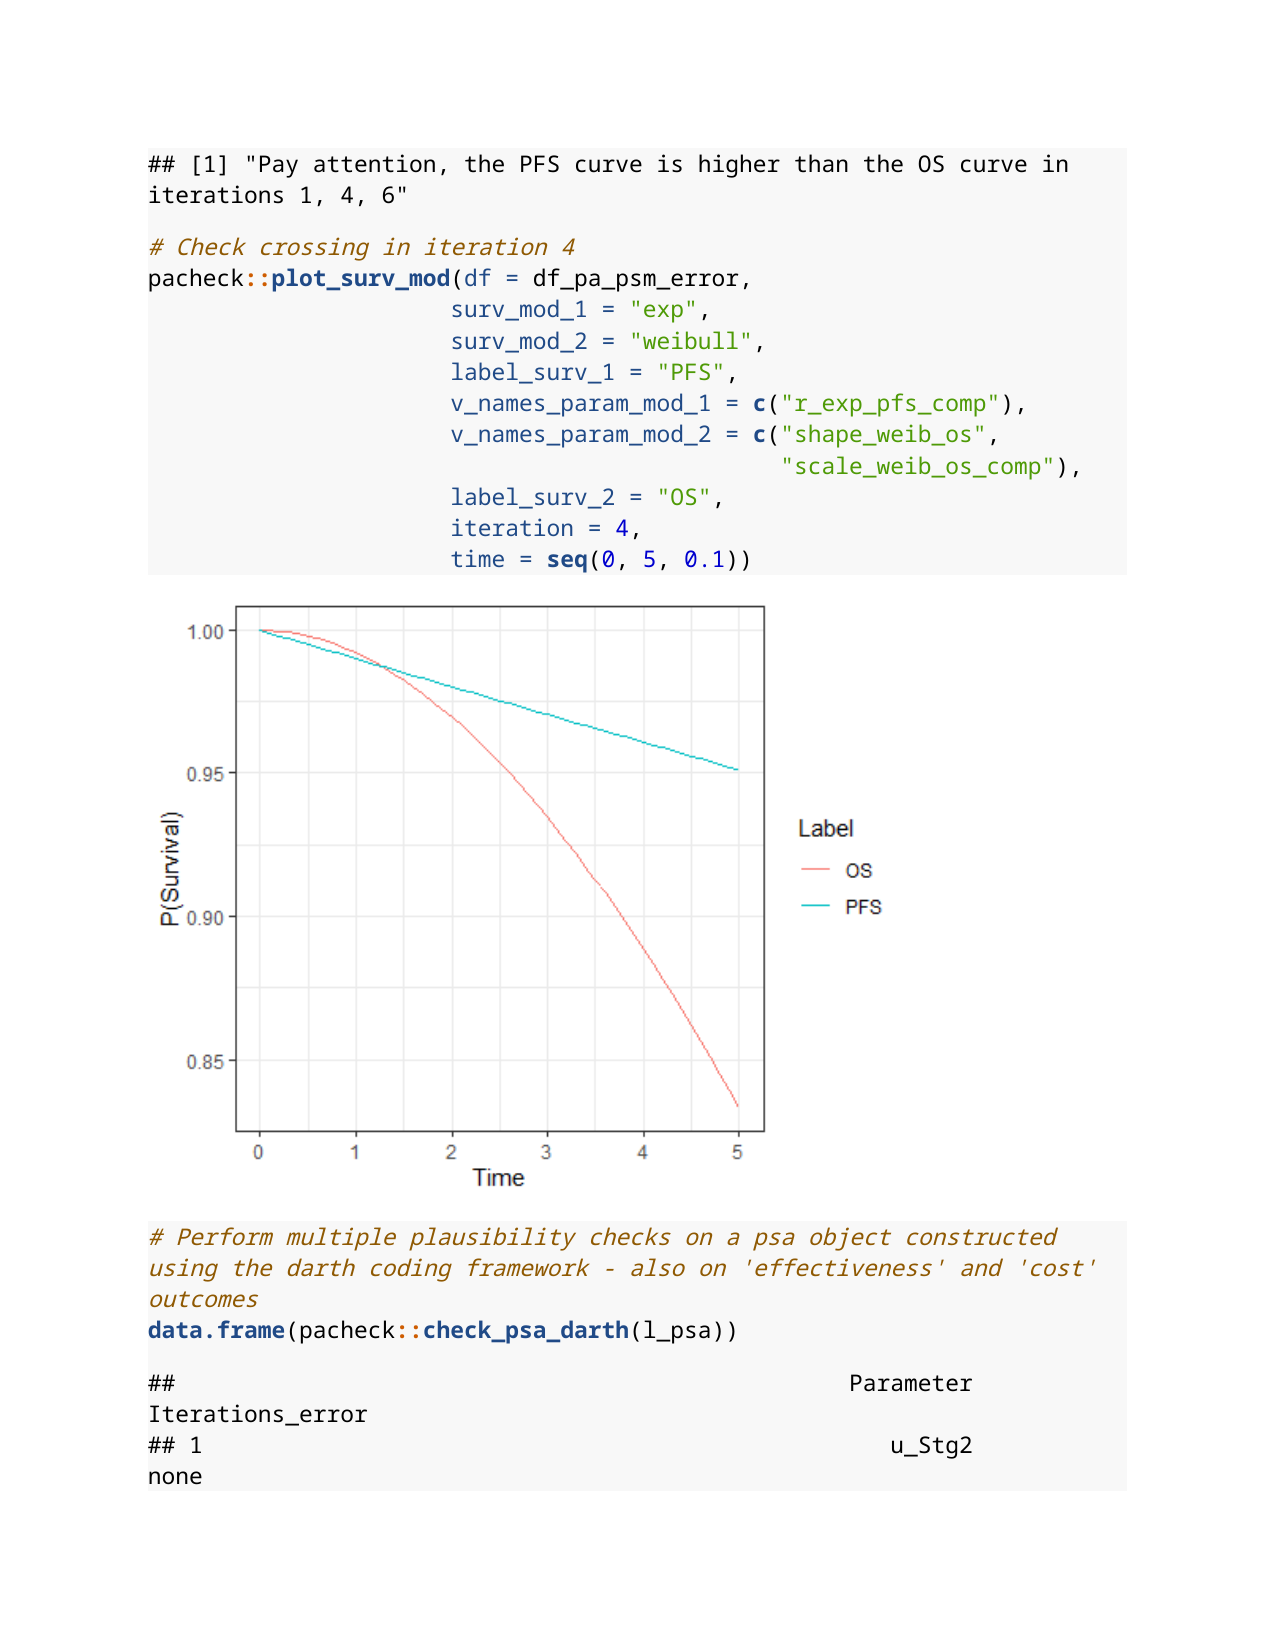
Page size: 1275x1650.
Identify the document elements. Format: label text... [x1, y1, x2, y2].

picture [147, 595, 906, 1202]
text # Perform multiple plausibility checks on a psa object constructed using the darth coding framework - also on 'effectiveness' and 'cost' outcomes data.frame(pacheck::check_psa_darth(l_psa)) [258, 1221, 1127, 1346]
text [148, 1366, 1127, 1491]
text # Check crossing in iteration 4 pacheck::plot_surv_mod(df = df_pa_psm_error, surv_mod_1 = "exp", surv_mod_2 = "weibull", label_surv_1 = "PFS", v_names_param_mod_1 = c("r_exp_pfs_comp"), v_names_param_mod_2 = c("shape_weib_os", "scale_weib_os_comp"), label_surv_2 = "OS", iteration = 4, time = seq(0, 5, 0.1)) [148, 231, 1127, 575]
text ## [1] "Pay attention, the PFS curve is higher than the OS curve in iterations 1, 4, 6" [148, 148, 1127, 210]
